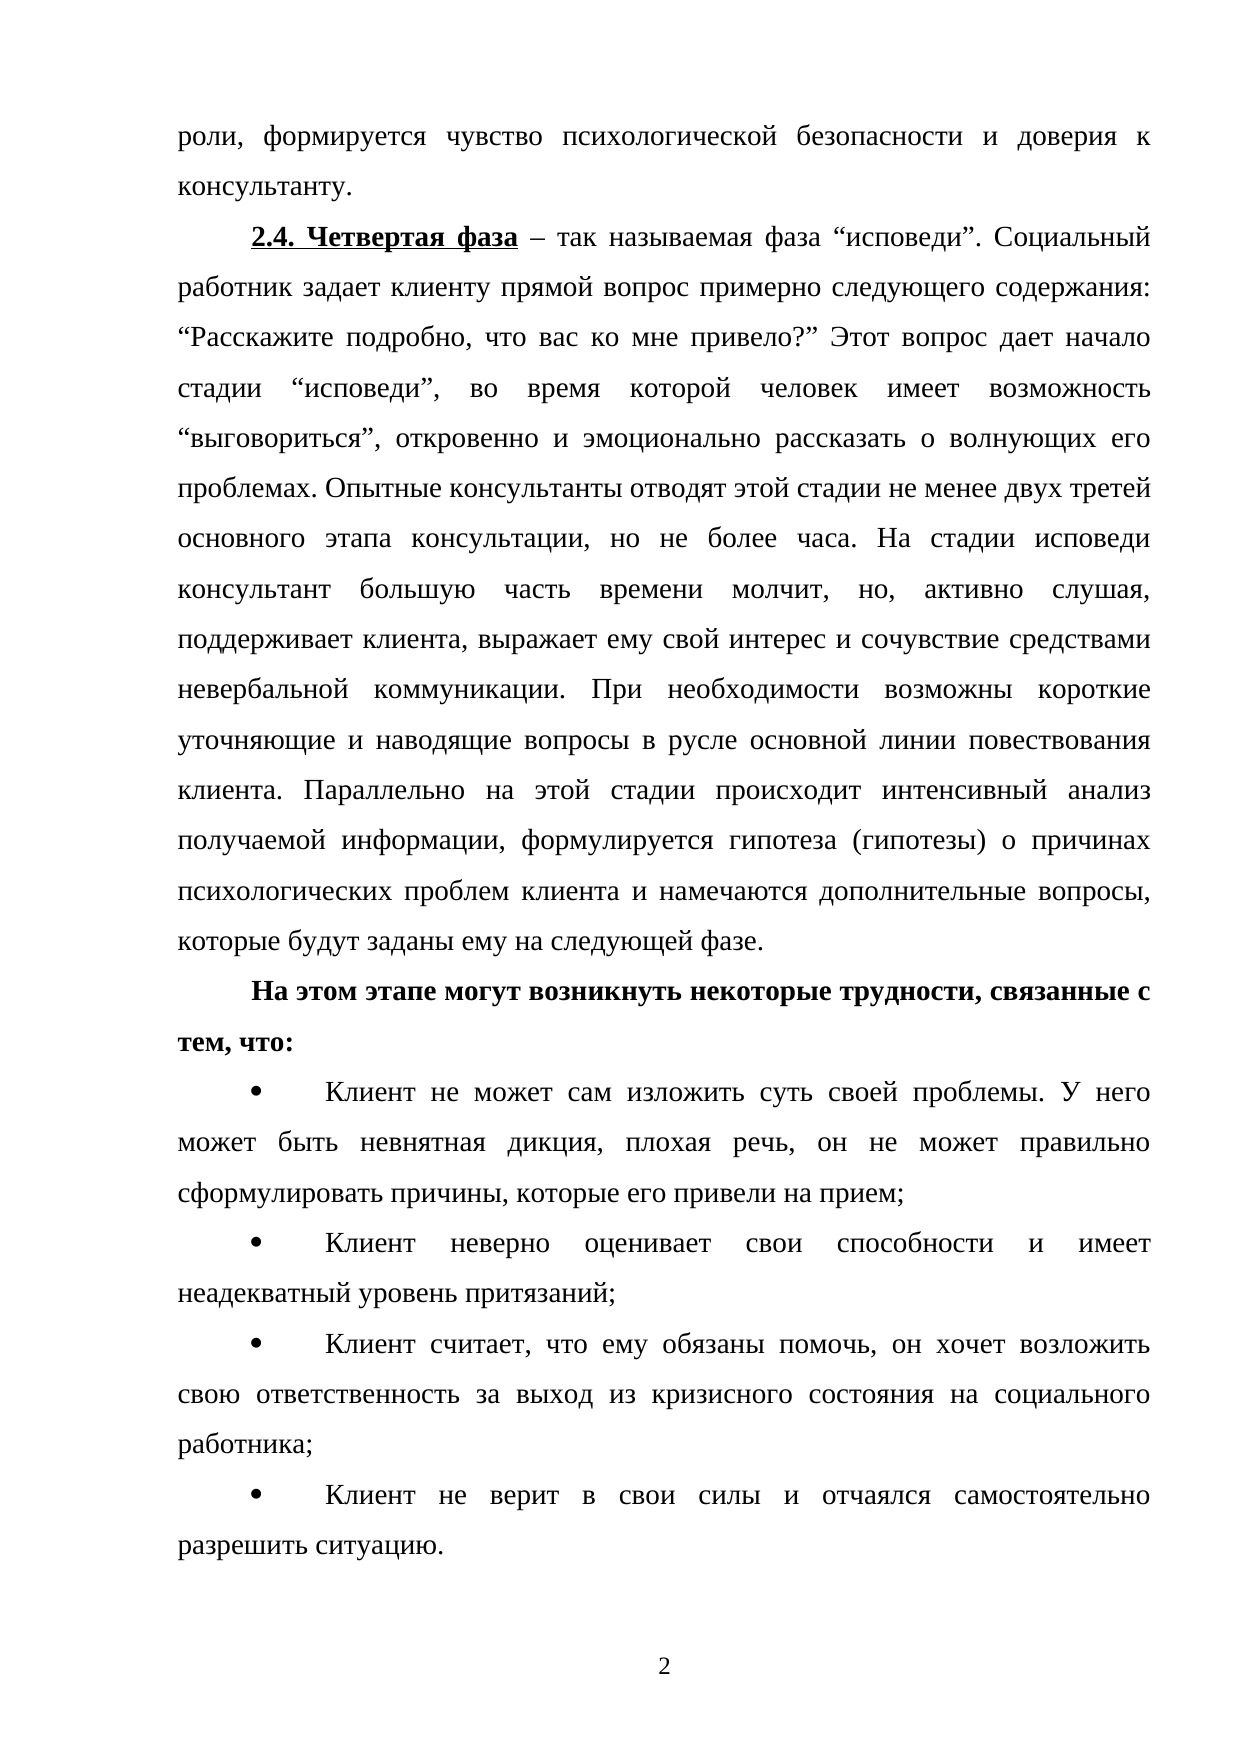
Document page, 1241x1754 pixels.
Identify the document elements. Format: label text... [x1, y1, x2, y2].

text На этом этапе могут возникнуть некоторые трудности, связанные с тем, что: [177, 973, 1152, 1057]
text 2.4. Четвертая фаза – так называемая фаза “исповеди”. Социальный работник задает клиенту прямой вопрос примерно следующего содержания: “Расскажите подробно, что вас ко мне привело?” Этот вопрос дает начало стадии “исповеди”, во время которой человек имеет возможность “выговориться”, откровенно и эмоционально рассказать о волнующих его проблемах. Опытные консультанты отводят этой стадии не менее двух третей основного этапа консультации, но не более часа. На стадии исповеди консультант большую часть времени молчит, но, активно слушая, поддерживает клиента, выражает ему свой интерес и сочувствие средствами невербальной коммуникации. При необходимости возможны короткие уточняющие и наводящие вопросы в русле основной линии повествования клиента. Параллельно на этой стадии происходит интенсивный анализ получаемой информации, формулируется гипотеза (гипотезы) о причинах психологических проблем клиента и намечаются дополнительные вопросы, которые будут заданы ему на следующей фазе. [177, 219, 1152, 957]
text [177, 118, 1152, 202]
list Клиент не может сам изложить суть своей проблемы. У него может быть невнятная дикция, плохая речь, он не может правильно сформулировать причины, которые его привели на прием; [177, 1074, 1152, 1208]
list Клиент считает, что ему обязаны помочь, он хочет возложить свою ответственность за выход из кризисного состояния на социального работника; [177, 1326, 1152, 1460]
list Клиент не верит в свои силы и отчаялся самостоятельно разрешить ситуацию. [177, 1477, 1152, 1561]
list Клиент неверно оценивает свои способности и имеет неадекватный уровень притязаний; [177, 1225, 1152, 1309]
